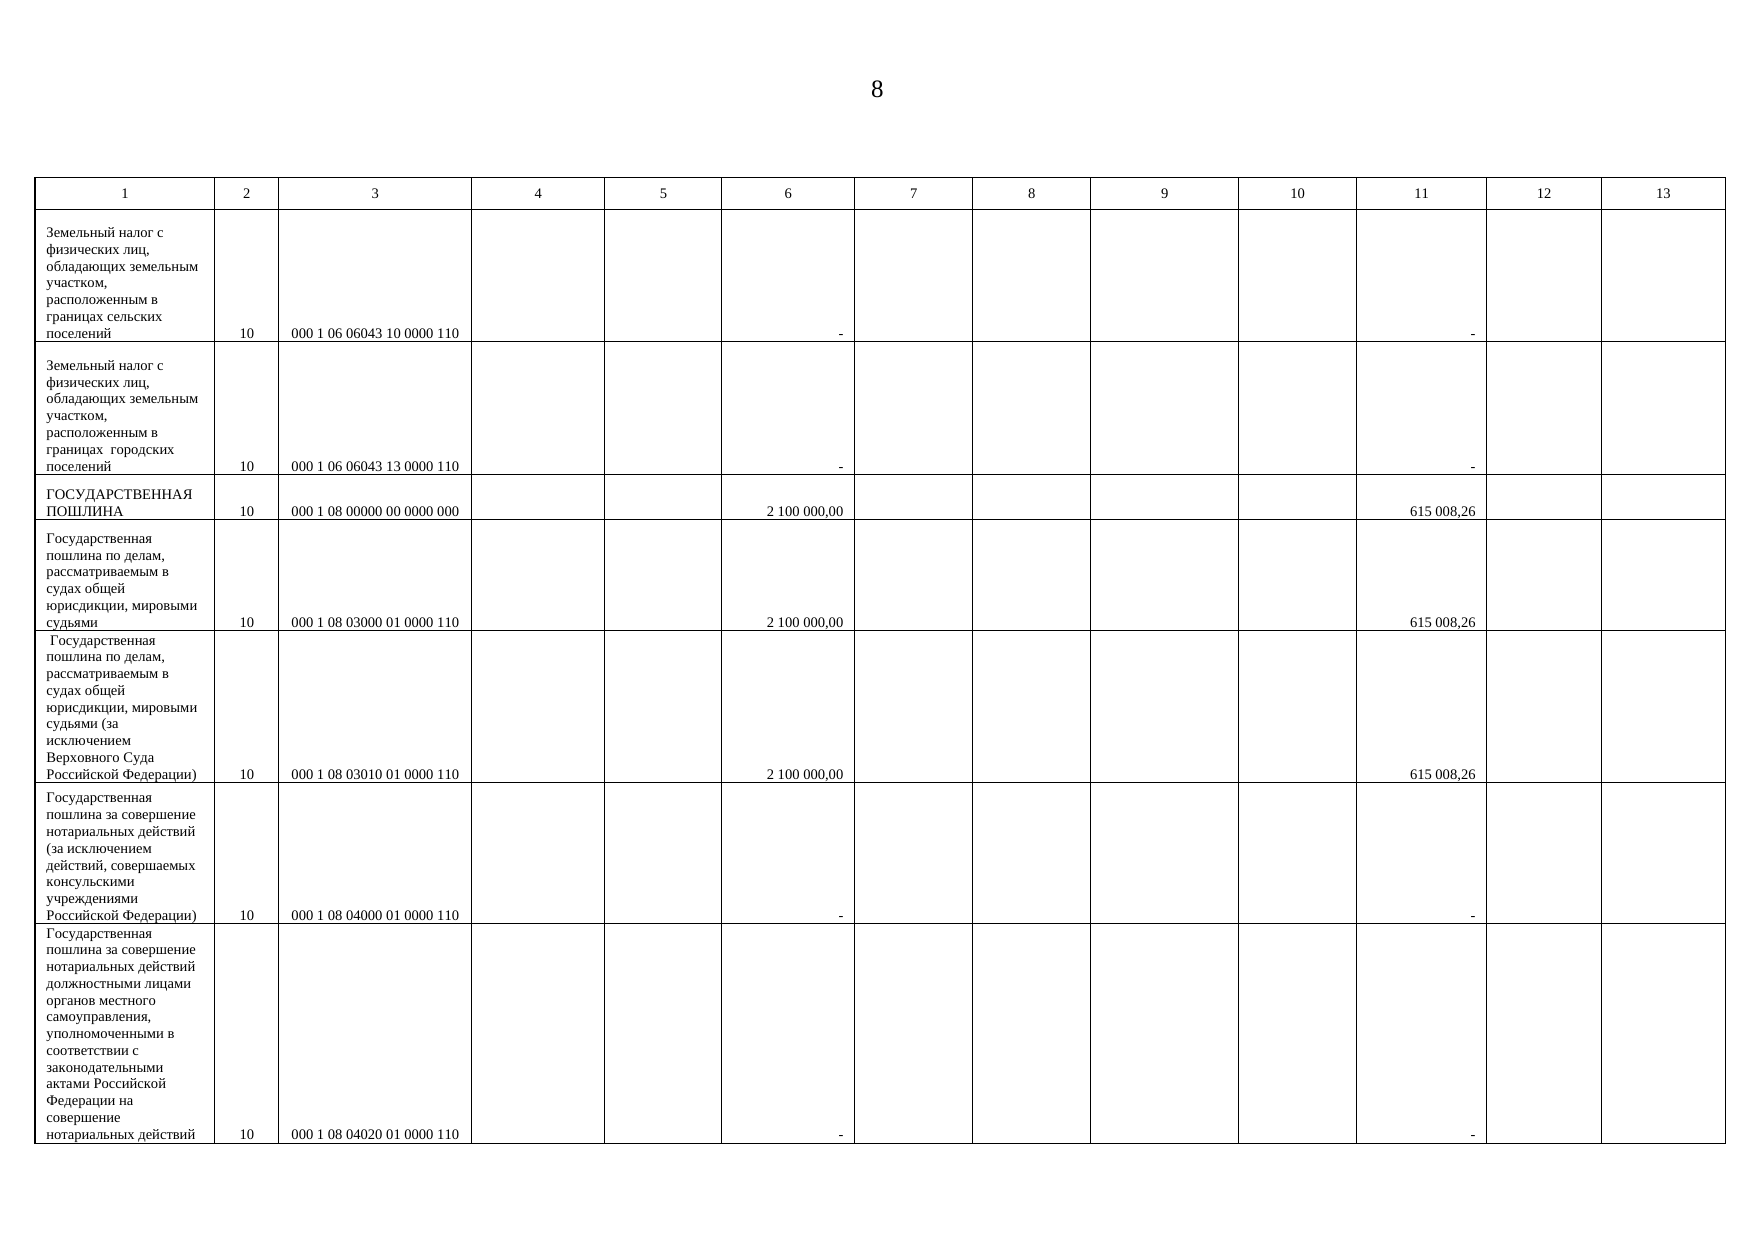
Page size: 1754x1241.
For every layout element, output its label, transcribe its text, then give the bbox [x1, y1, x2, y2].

table_cell 10 [215, 210, 278, 341]
table_cell 000 1 08 03010 01 0000 110 [279, 631, 471, 782]
table_cell [1239, 210, 1356, 341]
table_cell [1602, 924, 1725, 1142]
table_header 8 [973, 178, 1090, 208]
table_header 2 [215, 178, 278, 208]
table_cell - [1357, 783, 1486, 923]
table_cell [605, 342, 721, 474]
table_cell [973, 631, 1090, 782]
table_cell - [1357, 210, 1486, 341]
table_cell [1602, 631, 1725, 782]
table_cell [1487, 210, 1601, 341]
table_cell [855, 475, 972, 519]
table_cell 10 [215, 520, 278, 630]
table_cell [1602, 342, 1725, 474]
table_cell [472, 210, 604, 341]
table_cell - [1357, 924, 1486, 1142]
table_cell 10 [215, 631, 278, 782]
table_cell Земельный налог с физических лиц, обладающих земельным участком, расположенным в границах городских поселений [36, 342, 214, 474]
table_cell [1487, 783, 1601, 923]
table_header 12 [1487, 178, 1601, 208]
table_cell [472, 342, 604, 474]
table_cell Государственная пошлина по делам, рассматриваемым в судах общей юрисдикции, мировыми судьями (за исключением Верховного Суда Российской Федерации) [36, 631, 214, 782]
table_cell [472, 631, 604, 782]
table_cell [1091, 475, 1238, 519]
table_cell Государственная пошлина по делам, рассматриваемым в судах общей юрисдикции, мировыми судьями [36, 520, 214, 630]
table_cell - [722, 783, 854, 923]
table_header 3 [279, 178, 471, 208]
table_cell 2 100 000,00 [722, 475, 854, 519]
table_cell 10 [215, 475, 278, 519]
table_cell [1487, 342, 1601, 474]
table_cell [1239, 342, 1356, 474]
table_cell 000 1 08 00000 00 0000 000 [279, 475, 471, 519]
table_header 13 [1602, 178, 1725, 208]
table_cell - [722, 342, 854, 474]
table_cell [472, 475, 604, 519]
table_cell [605, 631, 721, 782]
table_cell [855, 342, 972, 474]
table_header 1 [36, 178, 214, 208]
table_cell 615 008,26 [1357, 475, 1486, 519]
table_cell Государственная пошлина за совершение нотариальных действий (за исключением действий, совершаемых консульскими учреждениями Российской Федерации) [36, 783, 214, 923]
table_cell [472, 924, 604, 1142]
table_cell [1602, 783, 1725, 923]
table_cell - [722, 924, 854, 1142]
table_cell [605, 475, 721, 519]
table_cell Государственная пошлина за совершение нотариальных действий должностными лицами органов местного самоуправления, уполномоченными в соответствии с законодательными актами Российской Федерации на совершение нотариальных действий [36, 924, 214, 1142]
table_cell [973, 520, 1090, 630]
table_cell [1487, 520, 1601, 630]
table_cell [973, 342, 1090, 474]
table_cell 10 [215, 924, 278, 1142]
table_cell [855, 210, 972, 341]
table_cell Земельный налог с физических лиц, обладающих земельным участком, расположенным в границах сельских поселений [36, 210, 214, 341]
table_cell [605, 783, 721, 923]
table_cell [973, 210, 1090, 341]
table_cell 000 1 08 04020 01 0000 110 [279, 924, 471, 1142]
table_cell [1487, 631, 1601, 782]
table_cell [973, 924, 1090, 1142]
table_cell 615 008,26 [1357, 520, 1486, 630]
table_cell - [1357, 342, 1486, 474]
table_cell [1091, 631, 1238, 782]
table_cell 000 1 06 06043 13 0000 110 [279, 342, 471, 474]
table_cell [1091, 783, 1238, 923]
table_cell [1091, 342, 1238, 474]
table_cell [855, 520, 972, 630]
table_cell 2 100 000,00 [722, 631, 854, 782]
table_cell [605, 924, 721, 1142]
table_cell 10 [215, 783, 278, 923]
table_cell [1602, 210, 1725, 341]
table_cell [855, 783, 972, 923]
table_cell [605, 210, 721, 341]
table_cell [1602, 475, 1725, 519]
table_header 11 [1357, 178, 1486, 208]
table_cell - [722, 210, 854, 341]
table_header 7 [855, 178, 972, 208]
table_header 5 [605, 178, 721, 208]
table_cell 2 100 000,00 [722, 520, 854, 630]
table_cell 000 1 08 04000 01 0000 110 [279, 783, 471, 923]
table_cell 000 1 06 06043 10 0000 110 [279, 210, 471, 341]
table_cell 000 1 08 03000 01 0000 110 [279, 520, 471, 630]
table_cell [1239, 924, 1356, 1142]
table_cell [1091, 924, 1238, 1142]
table_cell 10 [215, 342, 278, 474]
table_cell [1602, 520, 1725, 630]
table_cell [1239, 631, 1356, 782]
table_cell [1239, 475, 1356, 519]
table_cell [1239, 783, 1356, 923]
table_cell [1091, 210, 1238, 341]
table_header 9 [1091, 178, 1238, 208]
table_cell [855, 631, 972, 782]
table_cell [1239, 520, 1356, 630]
table_cell [1487, 924, 1601, 1142]
table_cell [1487, 475, 1601, 519]
table_cell [1091, 520, 1238, 630]
table_cell [855, 924, 972, 1142]
table_cell [472, 783, 604, 923]
table_cell [973, 475, 1090, 519]
table_cell [973, 783, 1090, 923]
table_cell 615 008,26 [1357, 631, 1486, 782]
table_cell [472, 520, 604, 630]
table_header 6 [722, 178, 854, 208]
table_header 4 [472, 178, 604, 208]
table_cell ГОСУДАРСТВЕННАЯ ПОШЛИНА [36, 475, 214, 519]
table_header 10 [1239, 178, 1356, 208]
table_cell [605, 520, 721, 630]
